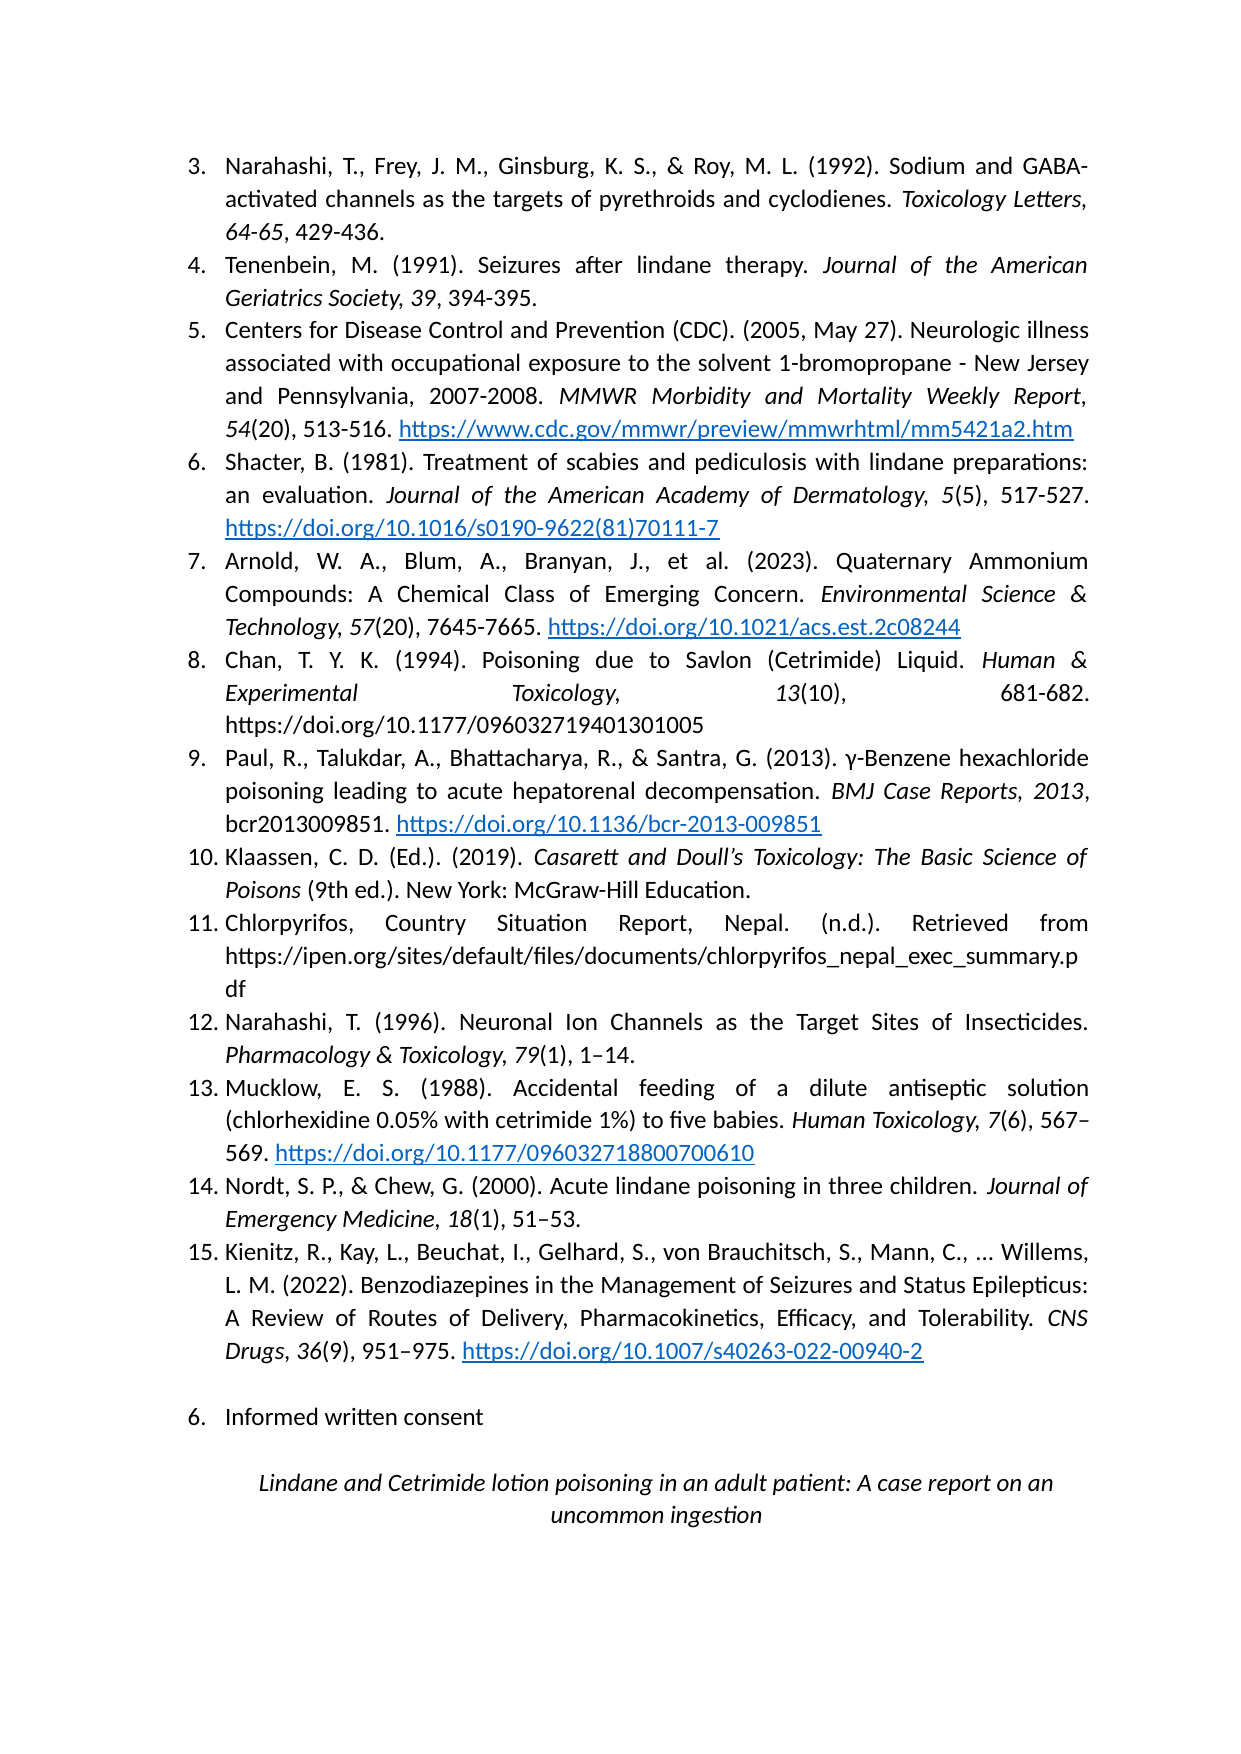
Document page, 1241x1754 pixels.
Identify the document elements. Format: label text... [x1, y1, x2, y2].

list Kienitz, R., Kay, L., Beuchat, I., Gelhard, S., von Brauchitsch, S., Mann, C., ... Willems, L. M. (2022). Benzodiazepines in the Management of Seizures and Status Epilepticus: A Review of Routes of Delivery, Pharmacokinetics, Efficacy, and Tolerability. CNS Drugs, 36(9), 951–975. https://doi.org/10.1007/s40263-022-00940-2 [187, 1236, 1090, 1366]
list Mucklow, E. S. (1988). Accidental feeding of a dilute antiseptic solution (chlorhexidine 0.05% with cetrimide 1%) to five babies. Human Toxicology, 7(6), 567–569. https://doi.org/10.1177/096032718800700610 [187, 1072, 1090, 1168]
list Chlorpyrifos, Country Situation Report, Nepal. (n.d.). Retrieved from https://ipen.org/sites/default/files/documents/chlorpyrifos_nepal_exec_summary.pdf [187, 907, 1090, 1003]
list Paul, R., Talukdar, A., Bhattacharya, R., & Santra, G. (2013). γ-Benzene hexachloride poisoning leading to acute hepatorenal decompensation. BMJ Case Reports, 2013, bcr2013009851. https://doi.org/10.1136/bcr-2013-009851 [187, 742, 1090, 839]
list Narahashi, T., Frey, J. M., Ginsburg, K. S., & Roy, M. L. (1992). Sodium and GABA-activated channels as the targets of pyrethroids and cyclodienes. Toxicology Letters, 64-65, 429-436. [187, 150, 1090, 246]
list Centers for Disease Control and Prevention (CDC). (2005, May 27). Neurologic illness associated with occupational exposure to the solvent 1-bromopropane - New Jersey and Pennsylvania, 2007-2008. MMWR Morbidity and Mortality Weekly Report, 54(20), 513-516. https://www.cdc.gov/mmwr/preview/mmwrhtml/mm5421a2.htm [187, 314, 1090, 444]
list Klaassen, C. D. (Ed.). (2019). Casarett and Doull’s Toxicology: The Basic Science of Poisons (9th ed.). New York: McGraw-Hill Education. [187, 841, 1090, 905]
list Arnold, W. A., Blum, A., Branyan, J., et al. (2023). Quaternary Ammonium Compounds: A Chemical Class of Emerging Concern. Environmental Science & Technology, 57(20), 7645-7665. https://doi.org/10.1021/acs.est.2c08244 [187, 545, 1090, 641]
list Narahashi, T. (1996). Neuronal Ion Channels as the Target Sites of Insecticides. Pharmacology & Toxicology, 79(1), 1–14. [187, 1006, 1090, 1069]
list Tenenbein, M. (1991). Seizures after lindane therapy. Journal of the American Geriatrics Society, 39, 394-395. [187, 249, 1090, 312]
list Nordt, S. P., & Chew, G. (2000). Acute lindane poisoning in three children. Journal of Emergency Medicine, 18(1), 51–53. [187, 1170, 1090, 1234]
list Lindane and Cetrimide lotion poisoning in an adult patient: A case report on an uncommon ingestion [225, 1467, 1090, 1530]
list Chan, T. Y. K. (1994). Poisoning due to Savlon (Cetrimide) Liquid. Human & Experimental Toxicology, 13(10), 681-682. https://doi.org/10.1177/096032719401301005 [187, 644, 1090, 740]
list Shacter, B. (1981). Treatment of scabies and pediculosis with lindane preparations: an evaluation. Journal of the American Academy of Dermatology, 5(5), 517-527. https://doi.org/10.1016/s0190-9622(81)70111-7 [187, 446, 1090, 543]
list Informed written consent [187, 1401, 1090, 1431]
